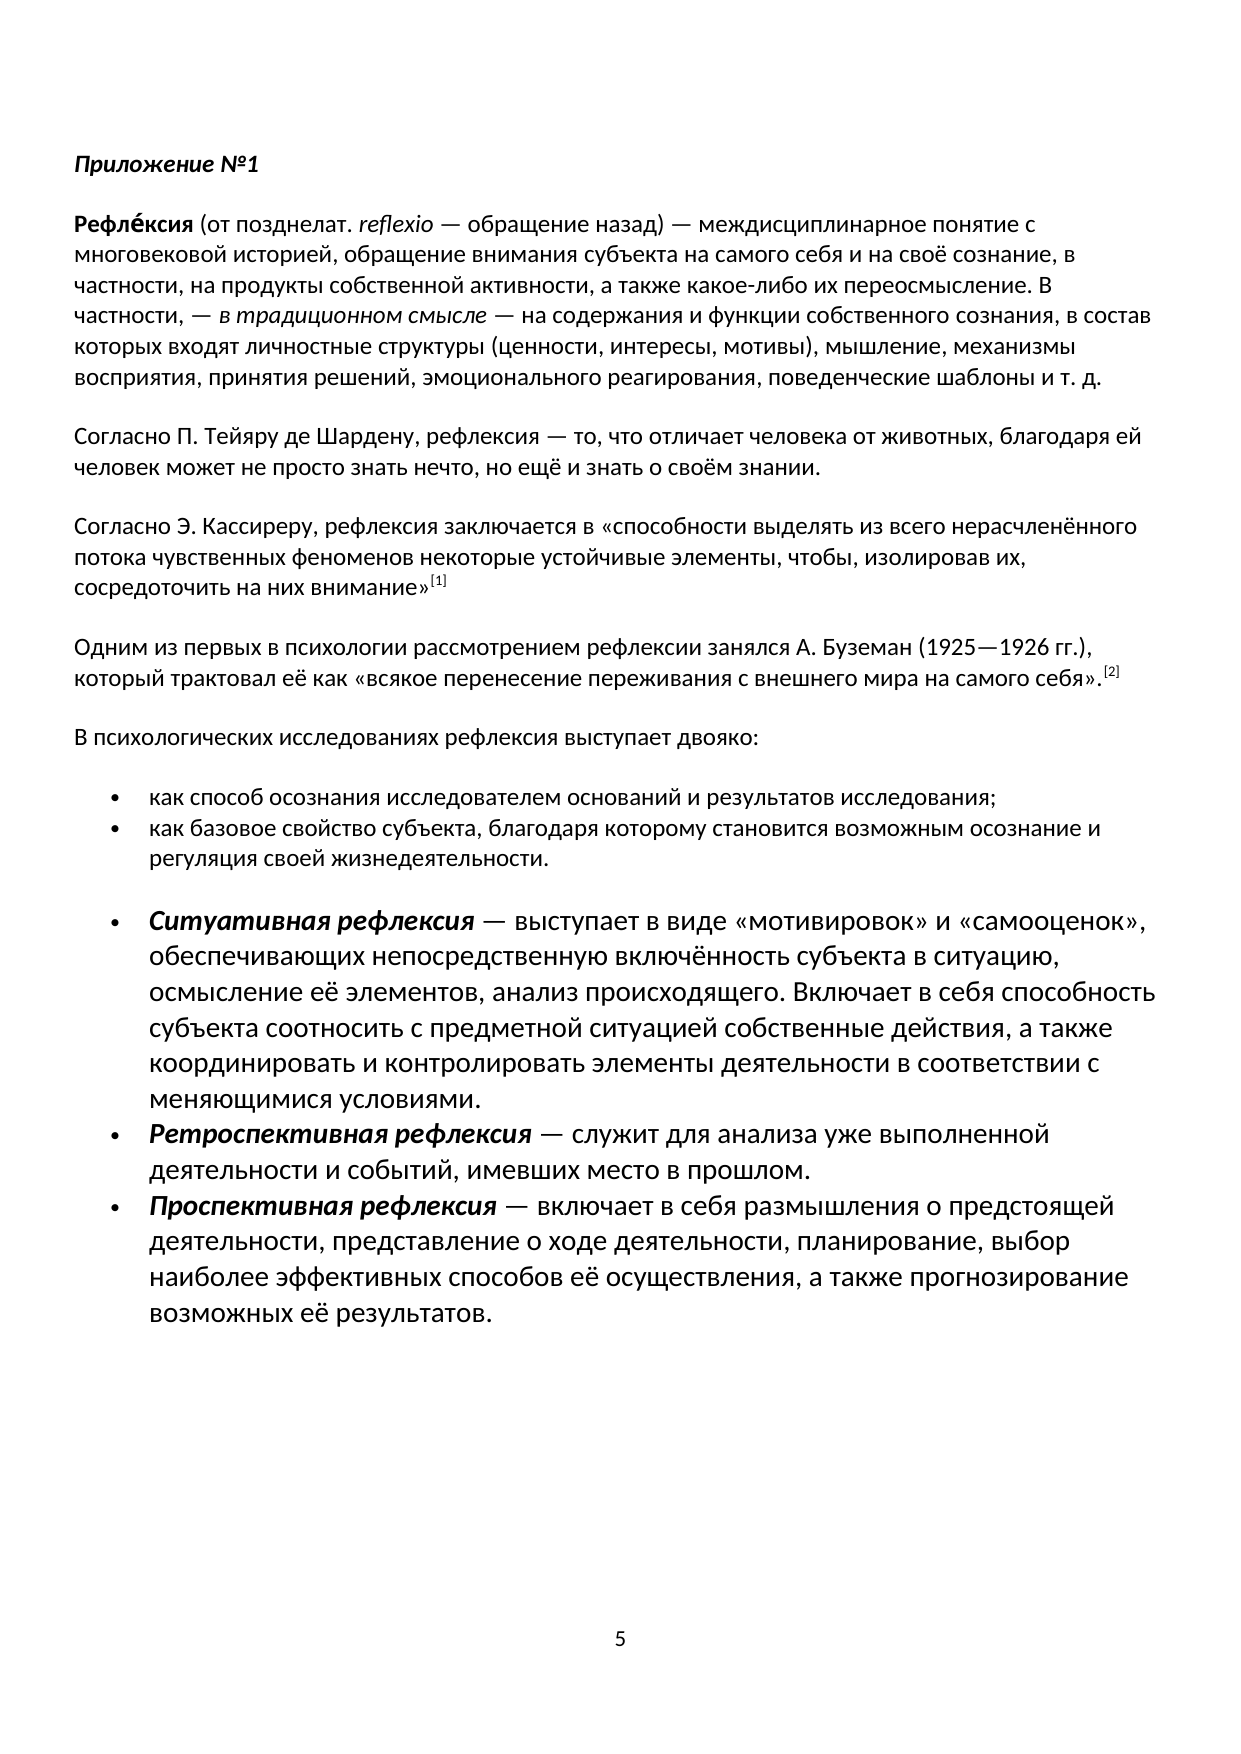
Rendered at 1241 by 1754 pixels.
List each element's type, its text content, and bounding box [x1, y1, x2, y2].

text Согласно Э. Кассиреру, рефлексия заключается в «способности выделять из всего нерасчленённого потока чувственных феноменов некоторые устойчивые элементы, чтобы, изолировав их, сосредоточить на них внимание»[1] [74, 511, 1167, 602]
list Ситуативная рефлексия — выступает в виде «мотивировок» и «самооценок», обеспечивающих непосредственную включённость субъекта в ситуацию, осмысление её элементов, анализ происходящего. Включает в себя способность субъекта соотносить с предметной ситуацией собственные действия, а также координировать и контролировать элементы деятельности в соответствии с меняющимися условиями. [111, 902, 1167, 1116]
text Одним из первых в психологии рассмотрением рефлексии занялся А. Буземан (1925—1926 гг.), который трактовал её как «всякое перенесение переживания с внешнего мира на самого себя».[2] [74, 631, 1167, 692]
text Согласно П. Тейяру де Шардену, рефлексия — то, что отличает человека от животных, благодаря ей человек может не просто знать нечто, но ещё и знать о своём знании. [74, 420, 1167, 481]
text В психологических исследованиях рефлексия выступает двояко: [74, 721, 1167, 752]
list Проспективная рефлексия — включает в себя размышления о предстоящей деятельности, представление о ходе деятельности, планирование, выбор наиболее эффективных способов её осуществления, а также прогнозирование возможных её результатов. [111, 1187, 1167, 1329]
text Приложение №1 [74, 148, 1167, 179]
list как способ осознания исследователем оснований и результатов исследования; [111, 781, 1167, 812]
list Ретроспективная рефлексия — служит для анализа уже выполненной деятельности и событий, имевших место в прошлом. [111, 1116, 1167, 1187]
text Рефле́ксия (от позднелат. reflexio — обращение назад) — междисциплинарное понятие с многовековой историей, обращение внимания субъекта на самого себя и на своё сознание, в частности, на продукты собственной активности, а также какое-либо их переосмысление. В частности, — в традиционном смысле — на содержания и функции собственного сознания, в состав которых входят личностные структуры (ценности, интересы, мотивы), мышление, механизмы восприятия, принятия решений, эмоционального реагирования, поведенческие шаблоны и т. д. [74, 208, 1167, 391]
list как базовое свойство субъекта, благодаря которому становится возможным осознание и регуляция своей жизнедеятельности. [111, 812, 1167, 873]
